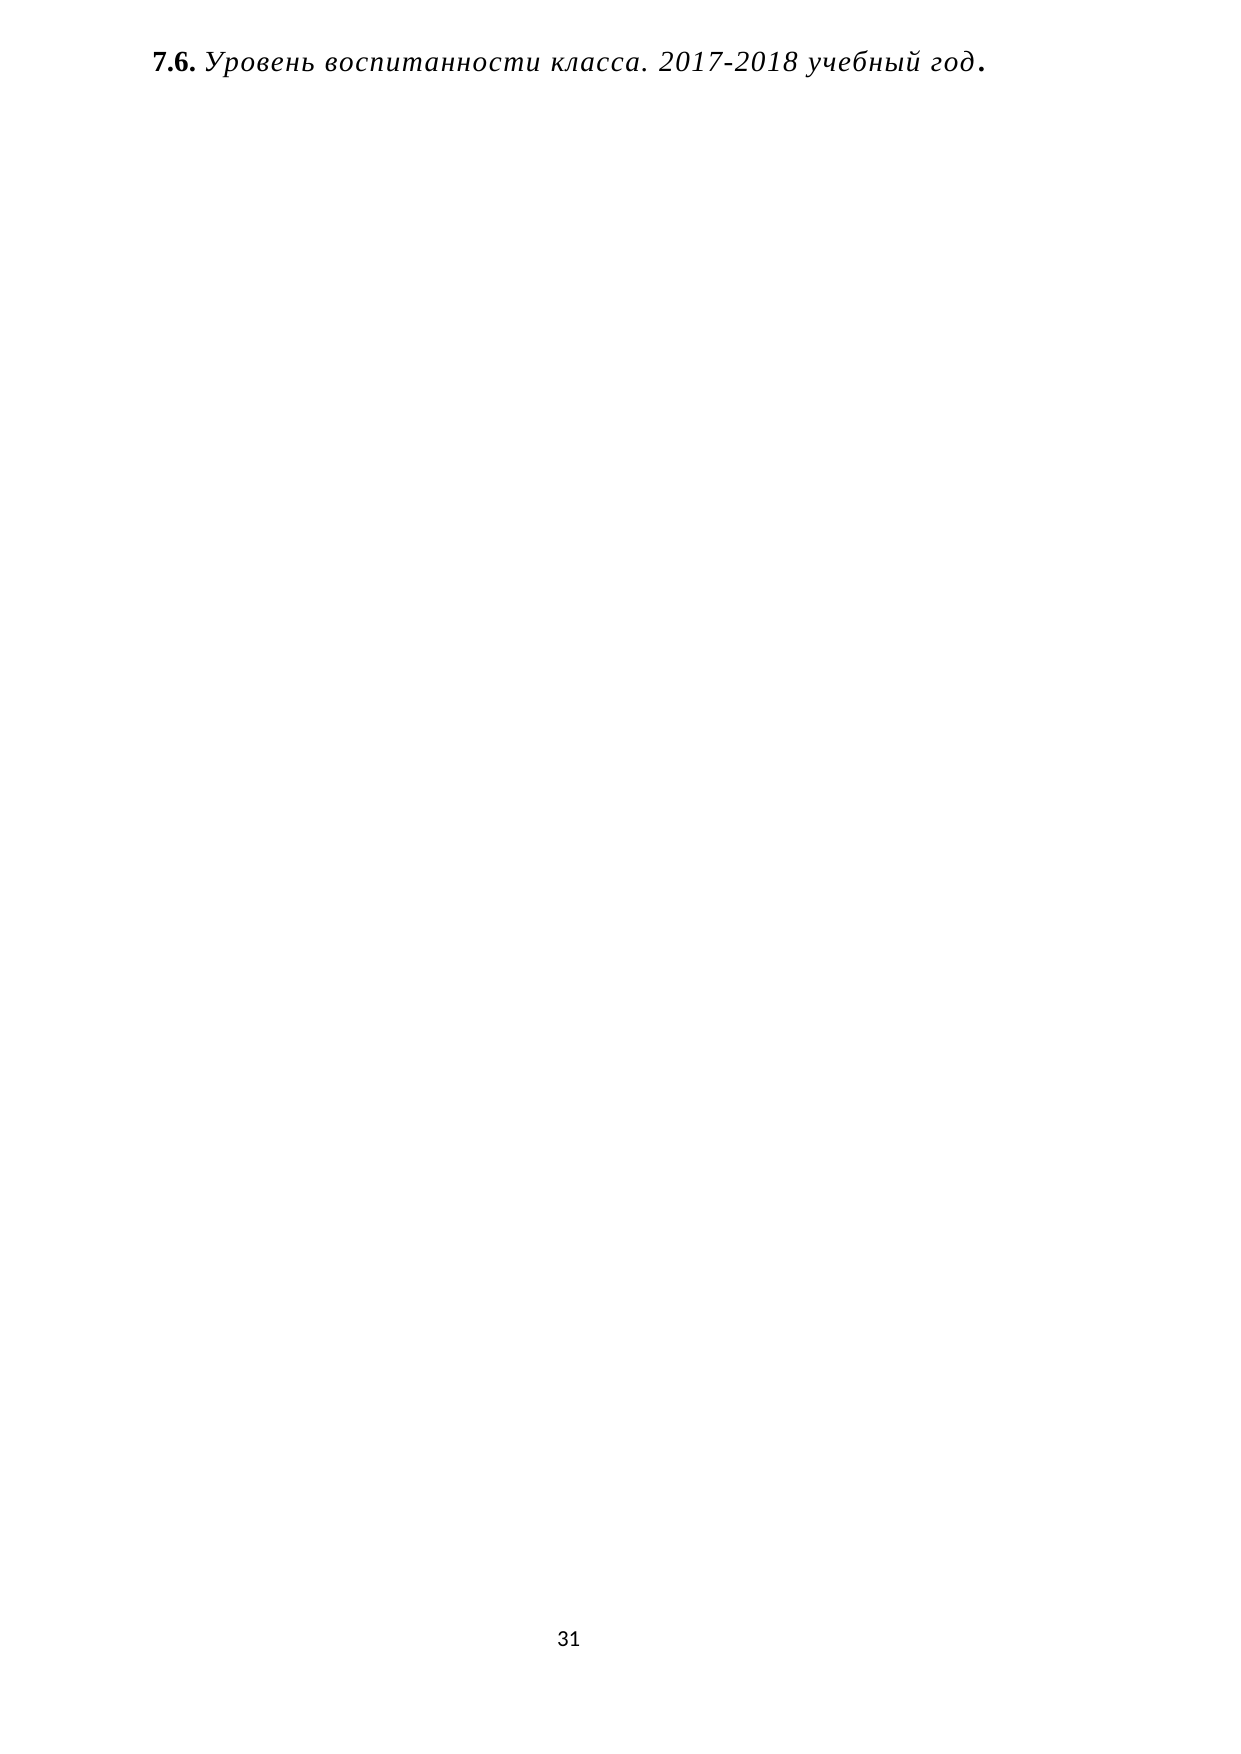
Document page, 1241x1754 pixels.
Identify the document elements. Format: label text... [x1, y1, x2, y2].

text 7.6. Уровень воспитанности класса. 2017-2018 учебный год. [74, 44, 1063, 78]
